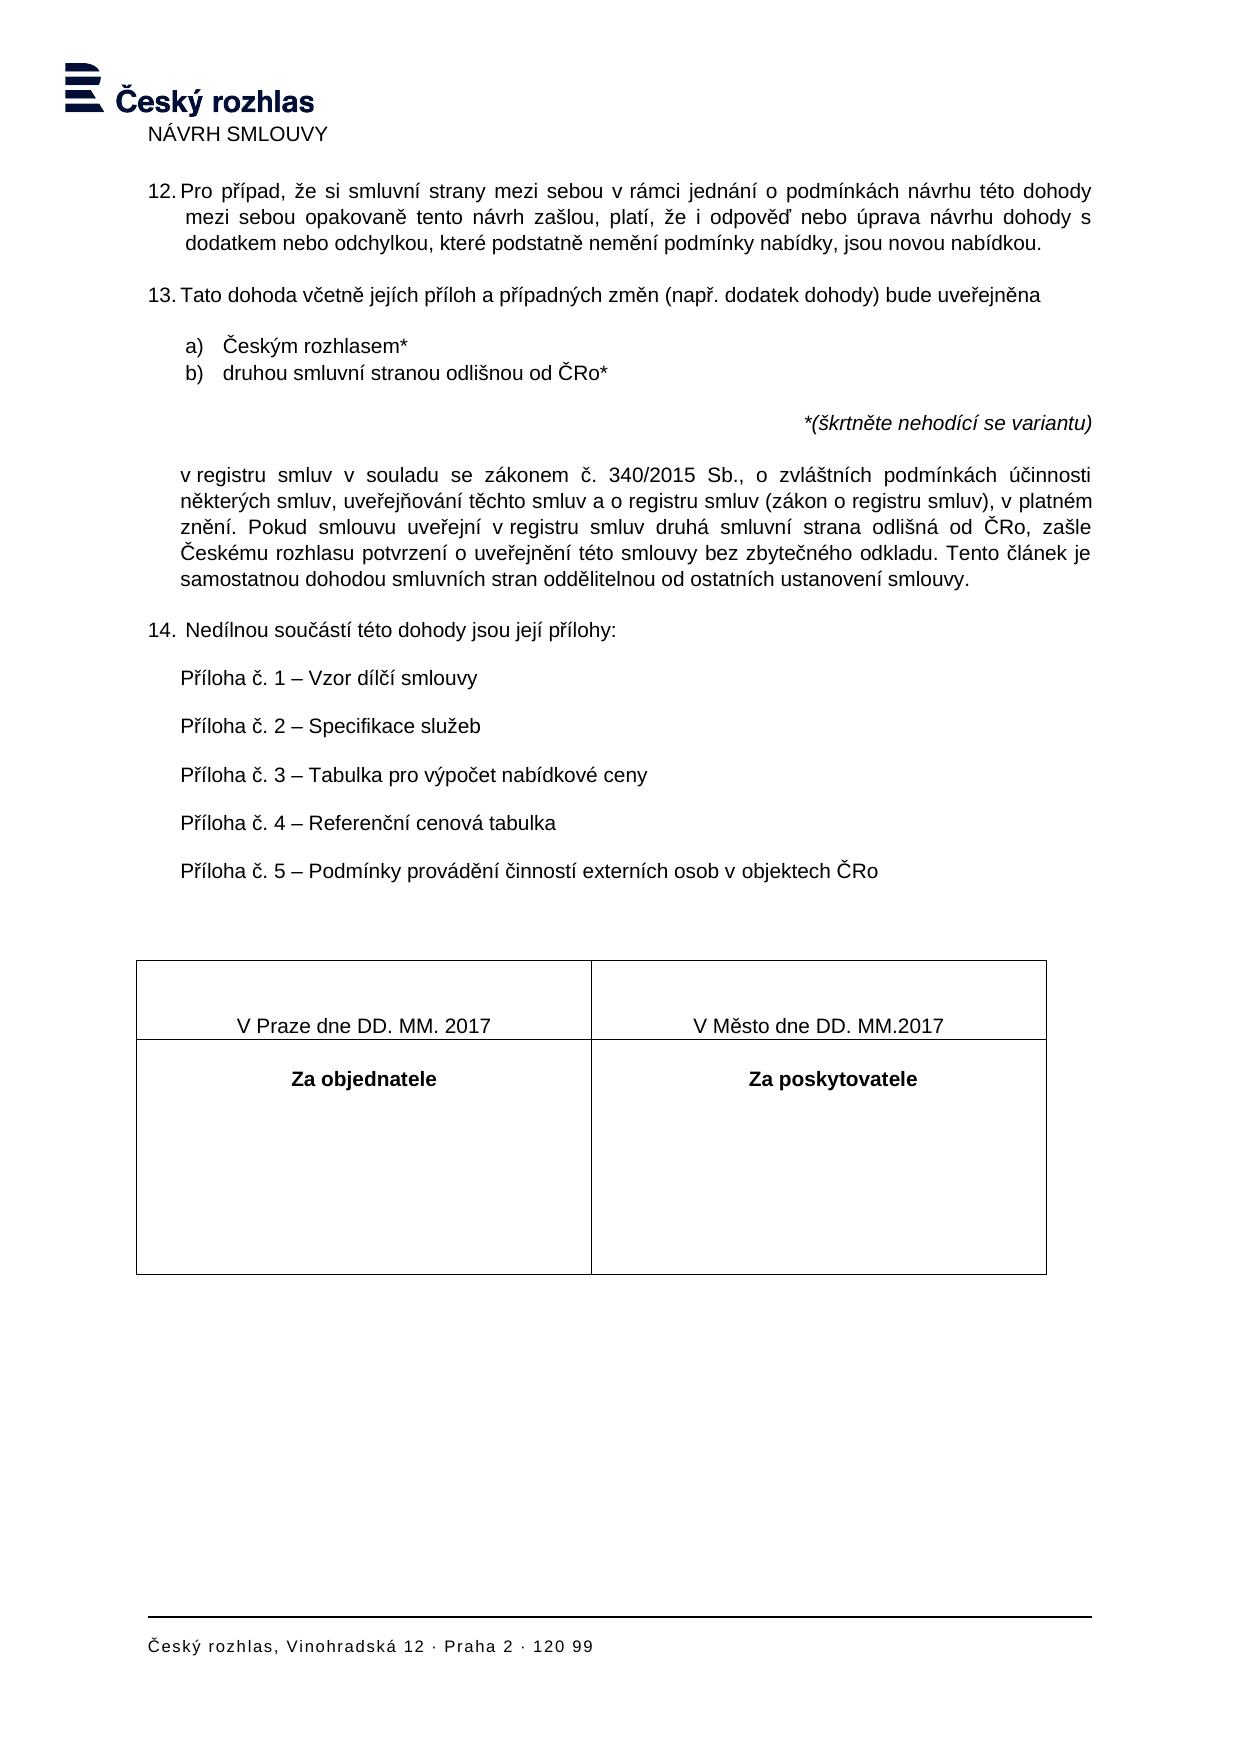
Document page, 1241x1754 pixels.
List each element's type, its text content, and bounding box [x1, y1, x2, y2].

text *(škrtněte nehodící se variantu) [185, 409, 1092, 435]
table_header V Praze dne DD. MM. 2017 [137, 961, 591, 1039]
list Příloha č. 2 – Specifikace služeb [180, 714, 1092, 738]
table_cell Za poskytovatele [592, 1040, 1046, 1274]
list Příloha č. 5 – Podmínky provádění činností externích osob v objektech ČRo [180, 859, 1092, 883]
list Příloha č. 3 – Tabulka pro výpočet nabídkové ceny [180, 763, 1092, 787]
list Nedílnou součástí této dohody jsou její přílohy: [148, 618, 1092, 642]
text v registru smluv v souladu se zákonem č. 340/2015 Sb., o zvláštních podmínkách účinnosti některých smluv, uveřejňování těchto smluv a o registru smluv (zákon o registru smluv), v platném znění. Pokud smlouvu uveřejní v registru smluv druhá smluvní strana odlišná od ČRo, zašle Českému rozhlasu potvrzení o uveřejnění této smlouvy bez zbytečného odkladu. Tento článek je samostatnou dohodou smluvních stran oddělitelnou od ostatních ustanovení smlouvy. [180, 461, 1092, 592]
list Příloha č. 4 – Referenční cenová tabulka [180, 811, 1092, 835]
table_header V Město dne DD. MM.2017 [592, 961, 1046, 1039]
table_cell Za objednatele [137, 1040, 591, 1274]
list Pro případ, že si smluvní strany mezi sebou v rámci jednání o podmínkách návrhu této dohody mezi sebou opakovaně tento návrh zašlou, platí, že i odpověď nebo úprava návrhu dohody s dodatkem nebo odchylkou, které podstatně nemění podmínky nabídky, jsou novou nabídkou. [148, 177, 1092, 255]
list Českým rozhlasem* [185, 333, 1092, 357]
picture [65, 63, 314, 117]
list Příloha č. 1 – Vzor dílčí smlouvy [180, 666, 1092, 690]
list Tato dohoda včetně jejích příloh a případných změn (např. dodatek dohody) bude uveřejněna [148, 281, 1092, 307]
list druhou smluvní stranou odlišnou od ČRo* [185, 361, 1092, 385]
